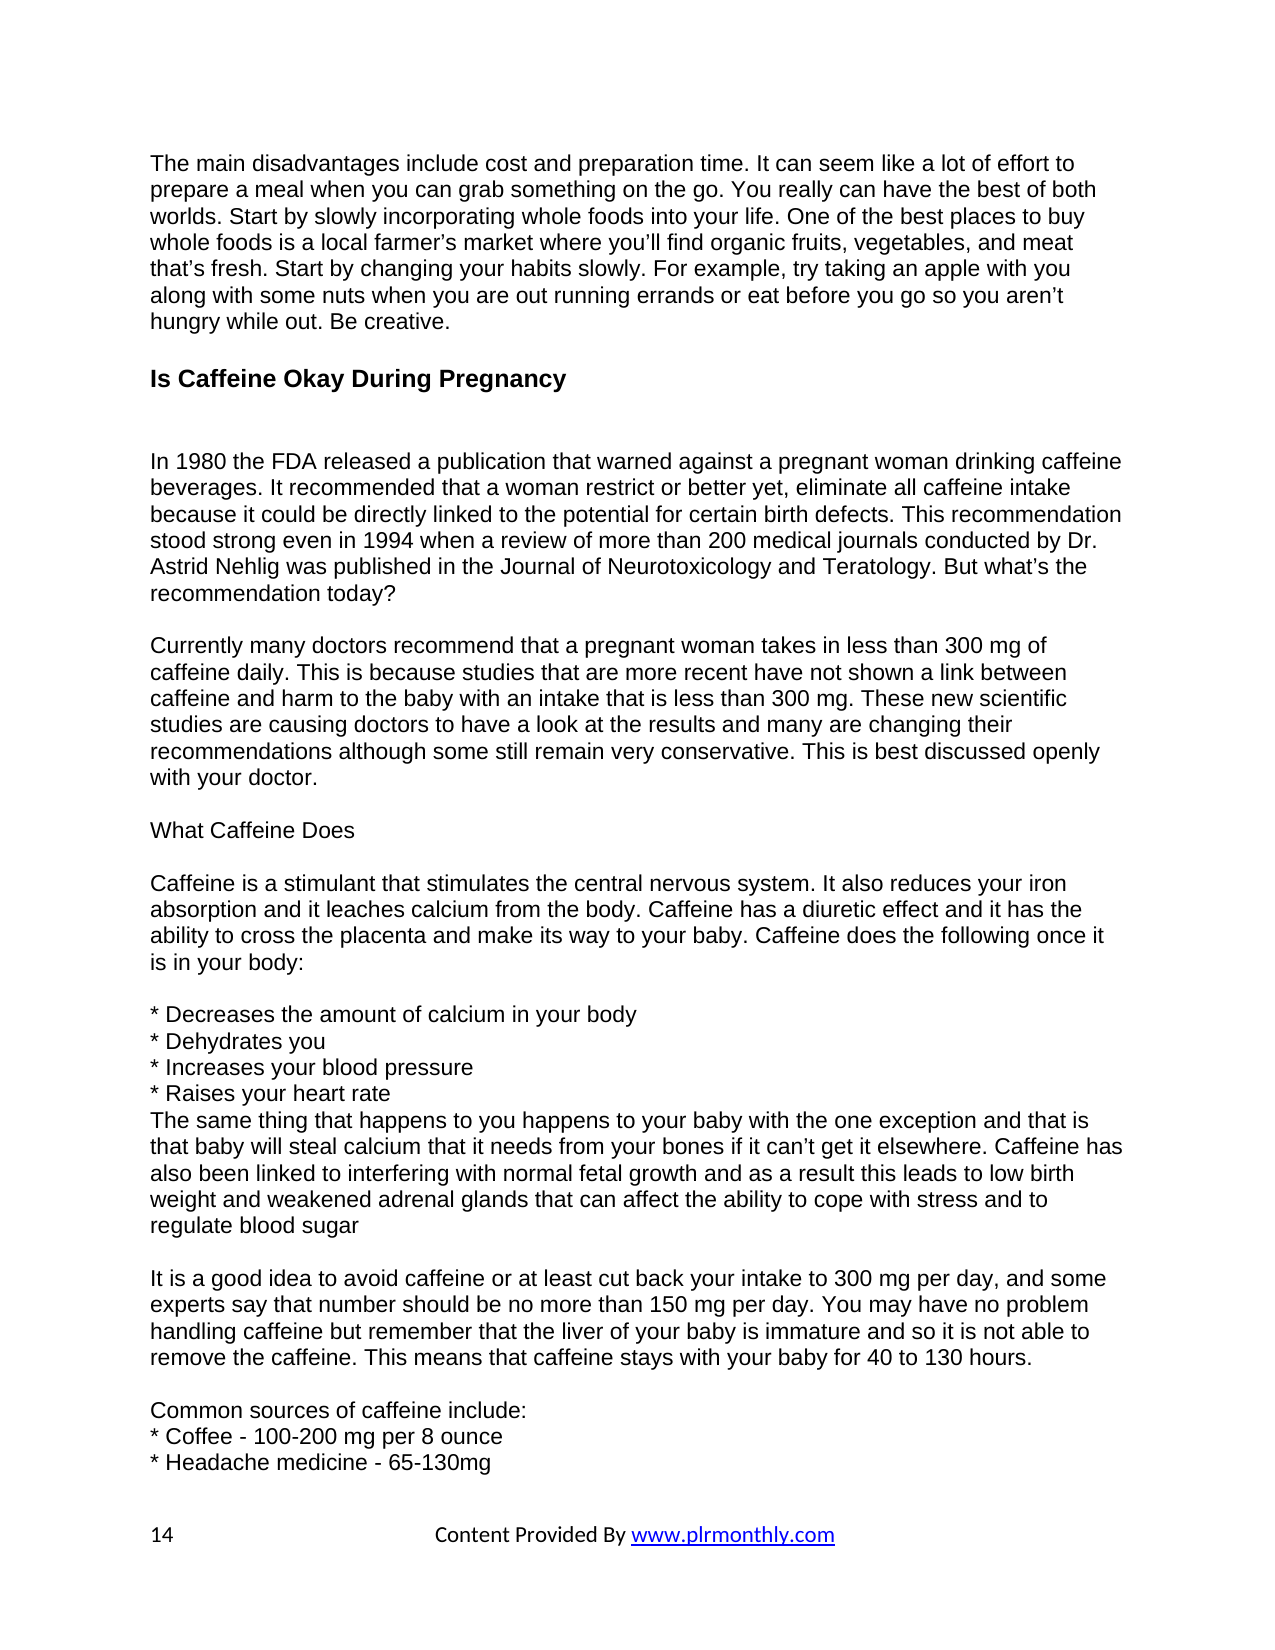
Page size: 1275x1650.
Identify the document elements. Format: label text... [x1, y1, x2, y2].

text It is a good idea to avoid caffeine or at least cut back your intake to 300 mg per day, and some experts say that number should be no more than 150 mg per day. You may have no problem handling caffeine but remember that the liver of your baby is immature and so it is not able to remove the caffeine. This means that caffeine stays with your baby for 40 to 130 hours. [150, 1265, 1125, 1370]
text The main disadvantages include cost and preparation time. It can seem like a lot of effort to prepare a meal when you can grab something on the go. You really can have the best of both worlds. Start by slowly incorporating whole foods into your life. One of the best places to buy whole foods is a local farmer’s market where you’ll find organic fruits, vegetables, and meat that’s fresh. Start by changing your habits slowly. For example, try taking an apple with you along with some nuts when you are out running errands or eat before you go so you aren’t hungry while out. Be creative. [150, 150, 1125, 334]
text In 1980 the FDA released a publication that warned against a pregnant woman drinking caffeine beverages. It recommended that a woman restrict or better yet, eliminate all caffeine intake because it could be directly linked to the potential for certain birth defects. This recommendation stood strong even in 1994 when a review of more than 200 medical journals conducted by Dr. Astrid Nehlig was published in the Journal of Neurotoxicology and Teratology. But what’s the recommendation today? [150, 448, 1125, 606]
text Caffeine is a stimulant that stimulates the central nervous system. It also reduces your iron absorption and it leaches calcium from the body. Caffeine has a diuretic effect and it has the ability to cross the placenta and make its way to your baby. Caffeine does the following once it is in your body: [150, 869, 1125, 975]
text * Decreases the amount of calcium in your body [150, 1001, 1125, 1028]
text Common sources of caffeine include: [150, 1397, 1125, 1423]
text * Increases your blood pressure [150, 1054, 1125, 1080]
text * Coffee - 100-200 mg per 8 ounce [150, 1423, 1125, 1449]
text What Caffeine Does [150, 817, 1125, 843]
text Currently many doctors recommend that a pregnant woman takes in less than 300 mg of caffeine daily. This is because studies that are more recent have not shown a link between caffeine and harm to the baby with an intake that is less than 300 mg. These new scientific studies are causing doctors to have a look at the results and many are changing their recommendations although some still remain very conservative. This is best discussed openly with your doctor. [150, 632, 1125, 791]
text The same thing that happens to you happens to your baby with the one exception and that is that baby will steal calcium that it needs from your bones if it can’t get it elsewhere. Caffeine has also been linked to interfering with normal fetal growth and as a result this leads to low birth weight and weakened adrenal glands that can affect the ability to cope with stress and to regulate blood sugar [150, 1107, 1125, 1238]
subtitle Is Caffeine Okay During Pregnancy [150, 364, 1125, 392]
text * Headache medicine - 65-130mg [150, 1449, 1125, 1476]
text * Raises your heart rate [150, 1080, 1125, 1107]
text * Dehydrates you [150, 1028, 1125, 1054]
